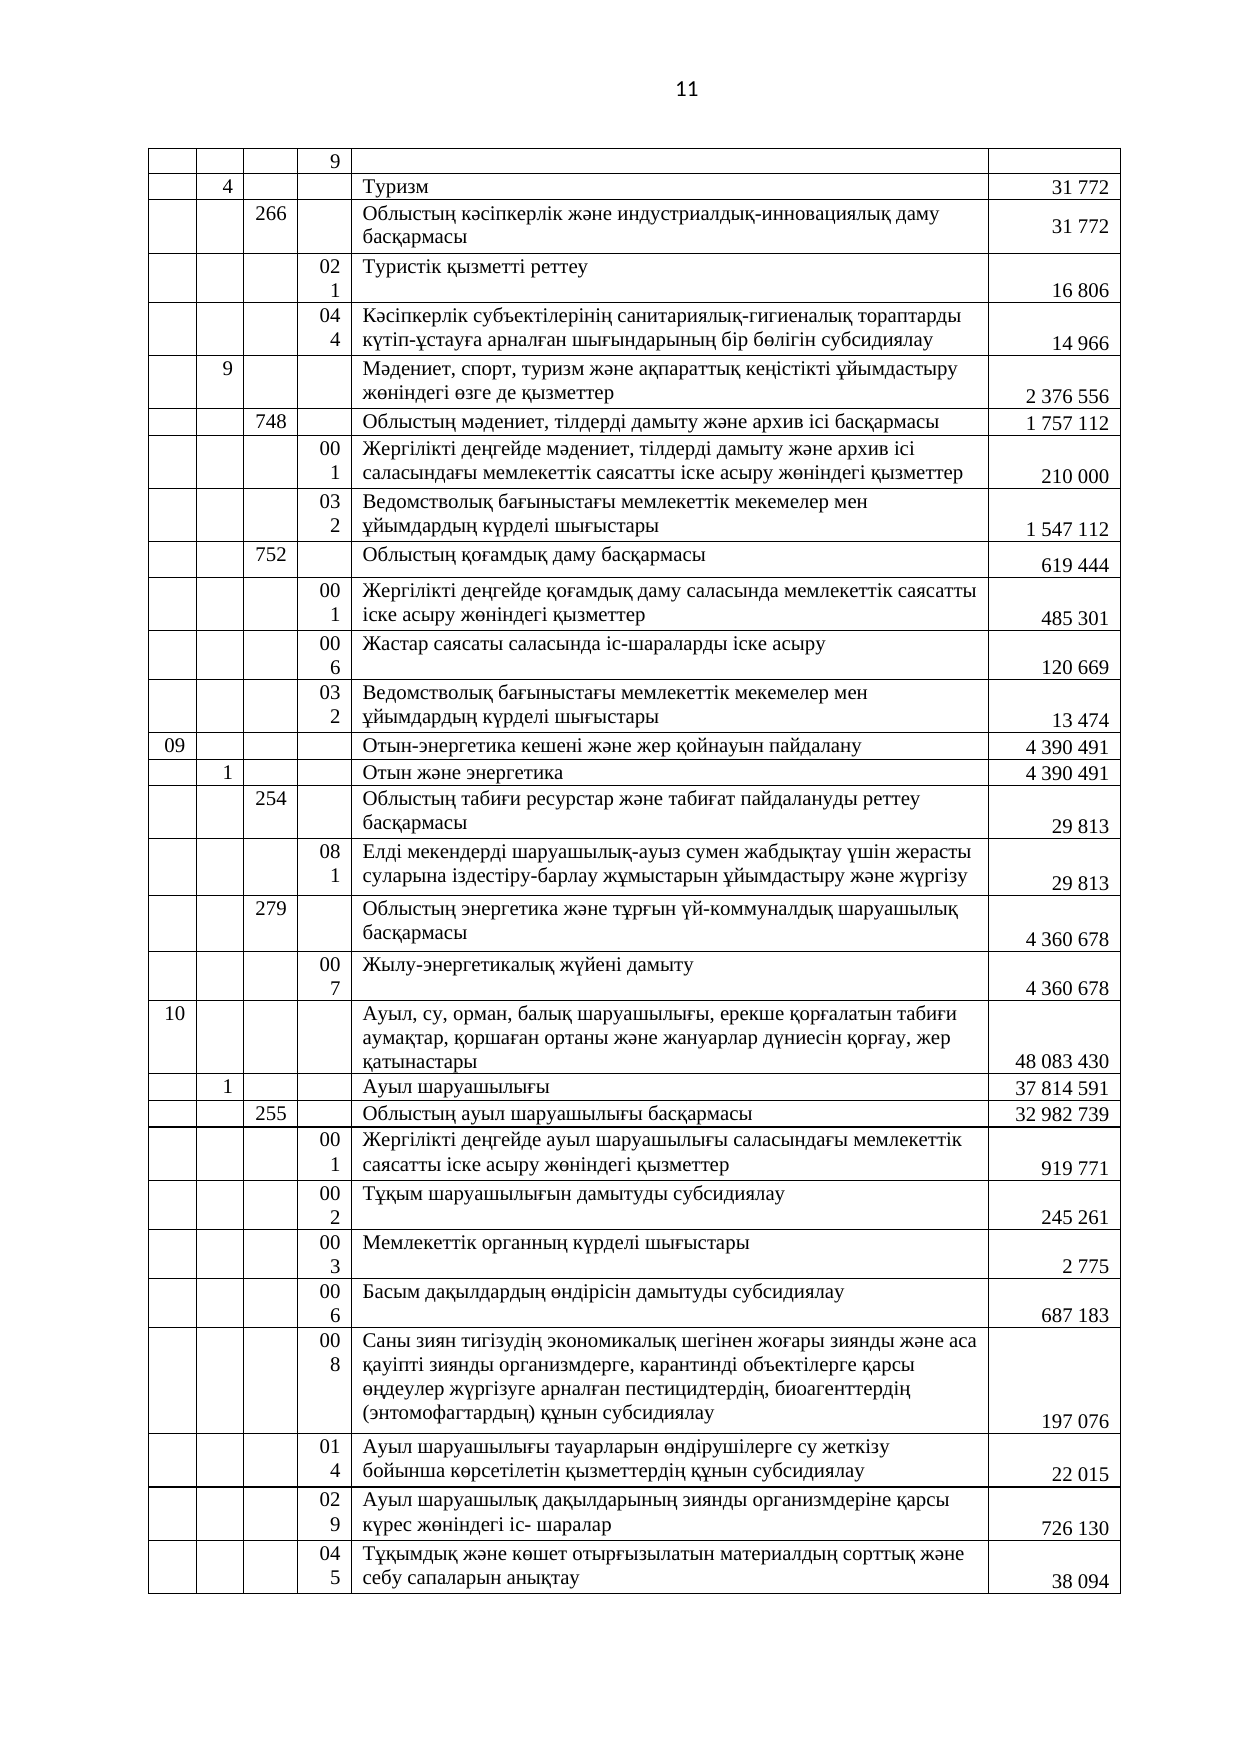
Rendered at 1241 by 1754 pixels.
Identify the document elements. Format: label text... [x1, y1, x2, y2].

table_cell 044 [298, 303, 351, 355]
table_cell [149, 786, 196, 838]
table_cell [244, 303, 297, 355]
table_cell 002 [298, 1181, 351, 1229]
table_cell [244, 174, 297, 199]
table_cell 001 [298, 436, 351, 488]
table_cell [298, 174, 351, 199]
table_cell [149, 1434, 196, 1486]
table_cell 2 376 556 [989, 356, 1120, 408]
table_cell [197, 489, 243, 541]
table_cell 29 813 [989, 839, 1120, 894]
table_cell 032 [298, 680, 351, 732]
table_cell 2 775 [989, 1230, 1120, 1278]
table_cell [244, 1541, 297, 1593]
table_cell [197, 1001, 243, 1073]
table_cell Туризм [352, 174, 988, 199]
table_cell 4 360 678 [989, 896, 1120, 951]
table_cell Жергiлiктi деңгейде мәдениет, тілдерді дамыту және архив ісі саласындағы мемлекеттік саясатты іске асыру жөніндегі қызметтер [352, 436, 988, 488]
table_cell Ауыл шаруашылығы [352, 1074, 988, 1100]
table_cell [298, 200, 351, 252]
table_cell [197, 1279, 243, 1327]
table_cell 22 015 [989, 1434, 1120, 1486]
table_cell Мемлекеттік органның күрделі шығыстары [352, 1230, 988, 1278]
table_cell [298, 1001, 351, 1073]
table_cell Басым дақылдардың өндірісін дамытуды субсидиялау [352, 1279, 988, 1327]
table_cell Кәсіпкерлік субъектілерінің санитариялық-гигиеналық тораптарды күтіп-ұстауға арналған шығындарының бір бөлігін субсидиялау [352, 303, 988, 355]
table_cell [244, 1128, 297, 1179]
table_cell 687 183 [989, 1279, 1120, 1327]
table_cell 4 [197, 174, 243, 199]
table_cell [149, 1230, 196, 1278]
table_cell [149, 1101, 196, 1126]
table_cell [197, 896, 243, 951]
table_cell [298, 786, 351, 838]
table_cell 245 261 [989, 1181, 1120, 1229]
table_cell [149, 489, 196, 541]
table_cell [149, 952, 196, 1000]
table_cell [244, 631, 297, 679]
table_cell [197, 733, 243, 759]
table_cell 197 076 [989, 1328, 1120, 1433]
table_cell [197, 149, 243, 173]
table_cell [244, 578, 297, 630]
table_cell 014 [298, 1434, 351, 1486]
table_cell Облыстың кәсіпкерлік және индустриалдық-инновациялық даму басқармасы [352, 200, 988, 252]
table_cell [149, 149, 196, 173]
table_cell 4 360 678 [989, 952, 1120, 1000]
table_cell [298, 733, 351, 759]
table_cell [244, 254, 297, 302]
table_cell 021 [298, 254, 351, 302]
table_cell [149, 174, 196, 199]
table_cell [244, 1001, 297, 1073]
table_cell [149, 1541, 196, 1593]
table_cell 29 813 [989, 786, 1120, 838]
table_cell [149, 1074, 196, 1100]
table_cell [244, 839, 297, 894]
table_cell 919 771 [989, 1128, 1120, 1179]
table_cell Cаны зиян тигізудің экономикалық шегінен жоғары зиянды және аса қауіпті зиянды организмдерге, карантинді объектілерге қарсы өңдеулер жүргізуге арналған пестицидтердің, биоагенттердiң (энтомофагтардың) құнын субсидиялау [352, 1328, 988, 1433]
table_cell 48 083 430 [989, 1001, 1120, 1073]
table_cell 006 [298, 1279, 351, 1327]
table_cell 31 772 [989, 174, 1120, 199]
table_cell 008 [298, 1328, 351, 1433]
table_cell [244, 1181, 297, 1229]
table_cell 255 [244, 1101, 297, 1126]
table_cell Ауыл шаруашылығы тауарларын өндірушілерге су жеткізу бойынша көрсетілетін қызметтердің құнын субсидиялау [352, 1434, 988, 1486]
table_cell 1 [197, 760, 243, 785]
table_cell [244, 489, 297, 541]
table_cell Облыстың қоғамдық даму басқармасы [352, 542, 988, 577]
table_cell [244, 760, 297, 785]
table_cell 9 [197, 356, 243, 408]
table_cell Тұқым шаруашылығын дамытуды субсидиялау [352, 1181, 988, 1229]
table_cell 16 806 [989, 254, 1120, 302]
table_cell [244, 1230, 297, 1278]
table_cell 32 982 739 [989, 1101, 1120, 1126]
table_cell [298, 1074, 351, 1100]
table_cell 210 000 [989, 436, 1120, 488]
table_cell [197, 1434, 243, 1486]
table_cell [149, 356, 196, 408]
table_cell [298, 542, 351, 577]
table_cell 485 301 [989, 578, 1120, 630]
table_cell [197, 1230, 243, 1278]
table_cell 009 [298, 149, 351, 173]
table_cell 37 814 591 [989, 1074, 1120, 1100]
table_cell Мәдениет, спорт, туризм және ақпараттық кеңiстiктi ұйымдастыру жөнiндегi өзге де қызметтер [352, 356, 988, 408]
table_cell 1 094 306 [989, 149, 1120, 173]
table_cell 752 [244, 542, 297, 577]
table_cell [149, 578, 196, 630]
table_cell [197, 1128, 243, 1179]
table_cell [244, 952, 297, 1000]
table_cell [244, 436, 297, 488]
table_cell Облыстың энергетика және тұрғын үй-коммуналдық шаруашылық басқармасы [352, 896, 988, 951]
table_cell [149, 200, 196, 252]
table_cell [197, 436, 243, 488]
table_cell Жергілікті деңгейде қоғамдық даму саласында мемлекеттік саясатты іске асыру жөніндегі қызметтер [352, 578, 988, 630]
table_cell [197, 839, 243, 894]
table_cell [149, 409, 196, 434]
table_cell 1 547 112 [989, 489, 1120, 541]
table_cell 279 [244, 896, 297, 951]
table_cell Жастар саясаты саласында іс-шараларды іске асыру [352, 631, 988, 679]
table_cell [149, 631, 196, 679]
table_cell 001 [298, 578, 351, 630]
table_cell 001 [298, 1128, 351, 1179]
table_cell [149, 436, 196, 488]
table_cell 266 [244, 200, 297, 252]
table_cell 38 094 [989, 1541, 1120, 1593]
table_cell Ведомстволық бағыныстағы мемлекеттік мекемелер мен ұйымдардың күрделі шығыстары [352, 489, 988, 541]
table_cell [197, 1541, 243, 1593]
table_cell 726 130 [989, 1488, 1120, 1539]
table_cell Жергілікті деңгейде ауыл шаруашылығы саласындағы мемлекеттік саясатты іске асыру жөніндегі қызметтер [352, 1128, 988, 1179]
table_cell Отын және энергетика [352, 760, 988, 785]
table_cell 619 444 [989, 542, 1120, 577]
table_cell [197, 1181, 243, 1229]
table_cell [149, 1279, 196, 1327]
table_cell [244, 1328, 297, 1433]
table_cell [197, 542, 243, 577]
table_cell [244, 149, 297, 173]
table_cell 003 [298, 1230, 351, 1278]
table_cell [352, 149, 988, 173]
table_cell 1 [197, 1074, 243, 1100]
table_cell [149, 680, 196, 732]
table_cell Облыстың мәдениет, тілдерді дамыту және архив ісі басқармасы [352, 409, 988, 434]
table_cell [244, 356, 297, 408]
table_cell 13 474 [989, 680, 1120, 732]
table_cell [244, 1279, 297, 1327]
table_cell [298, 409, 351, 434]
table_cell 4 390 491 [989, 760, 1120, 785]
table_cell [149, 760, 196, 785]
table_cell 748 [244, 409, 297, 434]
table_cell [149, 1328, 196, 1433]
table_cell [197, 1328, 243, 1433]
table_cell 029 [298, 1488, 351, 1539]
table_cell [197, 952, 243, 1000]
table_cell [298, 896, 351, 951]
table_cell [197, 578, 243, 630]
table_cell [298, 356, 351, 408]
table_cell 254 [244, 786, 297, 838]
table_cell Облыстың ауыл шаруашылығы басқармасы [352, 1101, 988, 1126]
table_cell 032 [298, 489, 351, 541]
table_cell Ведомстволық бағыныстағы мемлекеттік мекемелер мен ұйымдардың күрделі шығыстары [352, 680, 988, 732]
table_cell [197, 786, 243, 838]
table_cell [149, 1128, 196, 1179]
table_cell [149, 1488, 196, 1539]
table_cell Облыстың табиғи ресурстар және табиғат пайдалануды реттеу басқармасы [352, 786, 988, 838]
table_cell 007 [298, 952, 351, 1000]
table_cell 120 669 [989, 631, 1120, 679]
table_cell [244, 1488, 297, 1539]
table_cell [149, 542, 196, 577]
table_cell Елді мекендерді шаруашылық-ауыз сумен жабдықтау үшін жерасты суларына іздестіру-барлау жұмыстарын ұйымдастыру және жүргізу [352, 839, 988, 894]
table_cell [149, 254, 196, 302]
table_cell [197, 409, 243, 434]
table_cell Ауыл шаруашылық дақылдарының зиянды организмдеріне қарсы күрес жөніндегі іс- шаралар [352, 1488, 988, 1539]
table_cell 09 [149, 733, 196, 759]
table_cell [197, 200, 243, 252]
table_cell [149, 1181, 196, 1229]
table_cell [197, 254, 243, 302]
table_cell 31 772 [989, 200, 1120, 252]
table_cell [244, 1434, 297, 1486]
table_cell 1 757 112 [989, 409, 1120, 434]
table_cell [149, 303, 196, 355]
table_cell [149, 896, 196, 951]
table_cell Ауыл, су, орман, балық шаруашылығы, ерекше қорғалатын табиғи аумақтар, қоршаған ортаны және жануарлар дүниесін қорғау, жер қатынастары [352, 1001, 988, 1073]
table_cell Жылу-энергетикалық жүйені дамыту [352, 952, 988, 1000]
table_cell [197, 303, 243, 355]
table_cell 4 390 491 [989, 733, 1120, 759]
table_cell [298, 760, 351, 785]
table_cell Тұқымдық және көшет отырғызылатын материалдың сорттық және себу сапаларын анықтау [352, 1541, 988, 1593]
table_cell [244, 680, 297, 732]
table_cell 006 [298, 631, 351, 679]
table_cell 081 [298, 839, 351, 894]
table_cell 10 [149, 1001, 196, 1073]
table_cell [298, 1101, 351, 1126]
table_cell Отын-энергетика кешенi және жер қойнауын пайдалану [352, 733, 988, 759]
table_cell [149, 839, 196, 894]
table_cell [197, 631, 243, 679]
table_cell [197, 1101, 243, 1126]
table_cell [244, 1074, 297, 1100]
table_cell [197, 1488, 243, 1539]
table_cell [244, 733, 297, 759]
table_cell 14 966 [989, 303, 1120, 355]
table_cell Туристік қызметті реттеу [352, 254, 988, 302]
table_cell 045 [298, 1541, 351, 1593]
table_cell [197, 680, 243, 732]
